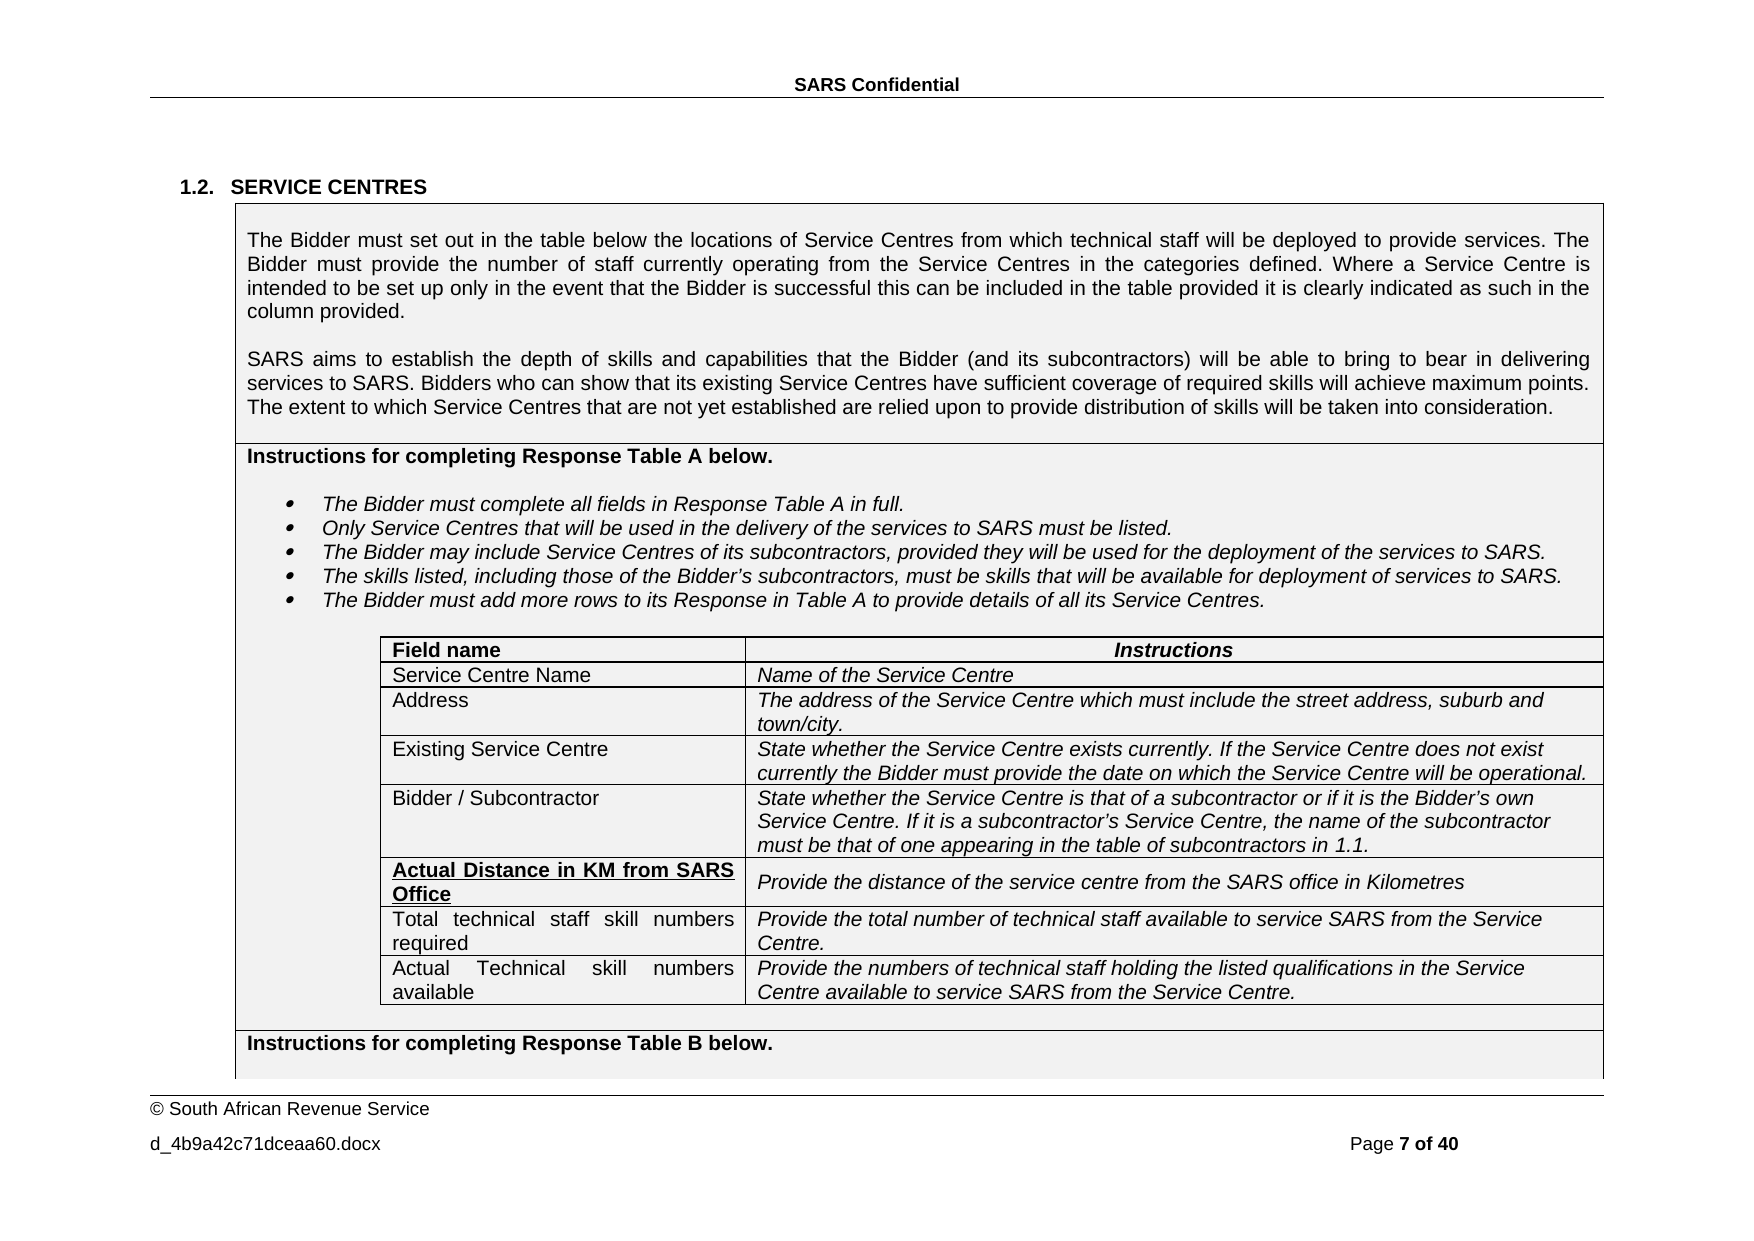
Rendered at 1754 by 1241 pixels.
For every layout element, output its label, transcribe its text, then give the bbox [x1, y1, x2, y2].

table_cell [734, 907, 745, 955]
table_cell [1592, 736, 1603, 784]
list SERVICE CENTRES [179, 175, 1604, 199]
table_cell Bidder / Subcontractor [381, 785, 745, 857]
table_header The Bidder must set out in the table below the locations of Service Centres from which technical staff will be deployed to provide services. The Bidder must provide the number of staff currently operating from the Service Centres in the categories defined. Where a Service Centre is intended to be set up only in the event that the Bidder is successful this can be included in the table provided it is clearly indicated as such in the column provided. SARS aims to establish the depth of skills and capabilities that the Bidder (and its subcontractors) will be able to bring to bear in delivering services to SARS. Bidders who can show that its existing Service Centres have sufficient coverage of required skills will achieve maximum points. The extent to which Service Centres that are not yet established are relied upon to provide distribution of skills will be taken into consideration. [236, 204, 1603, 443]
table_cell [236, 636, 381, 1030]
table_cell [381, 1005, 1603, 1030]
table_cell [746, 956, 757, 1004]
table_cell Existing Service Centre [381, 736, 745, 784]
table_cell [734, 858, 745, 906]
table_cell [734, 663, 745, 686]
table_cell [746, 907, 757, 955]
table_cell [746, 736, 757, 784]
table_cell Provide the distance of the service centre from the SARS office in Kilometres [746, 858, 1603, 906]
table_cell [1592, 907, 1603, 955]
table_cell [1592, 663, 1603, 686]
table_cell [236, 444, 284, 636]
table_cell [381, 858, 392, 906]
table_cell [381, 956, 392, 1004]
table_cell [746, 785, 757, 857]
table_cell Address [381, 688, 745, 735]
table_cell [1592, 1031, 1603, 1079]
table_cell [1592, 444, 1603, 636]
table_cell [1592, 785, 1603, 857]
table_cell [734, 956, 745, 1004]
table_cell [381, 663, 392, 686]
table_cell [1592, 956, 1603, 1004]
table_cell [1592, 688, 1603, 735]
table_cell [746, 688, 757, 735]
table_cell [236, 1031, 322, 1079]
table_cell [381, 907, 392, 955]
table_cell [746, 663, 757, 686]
